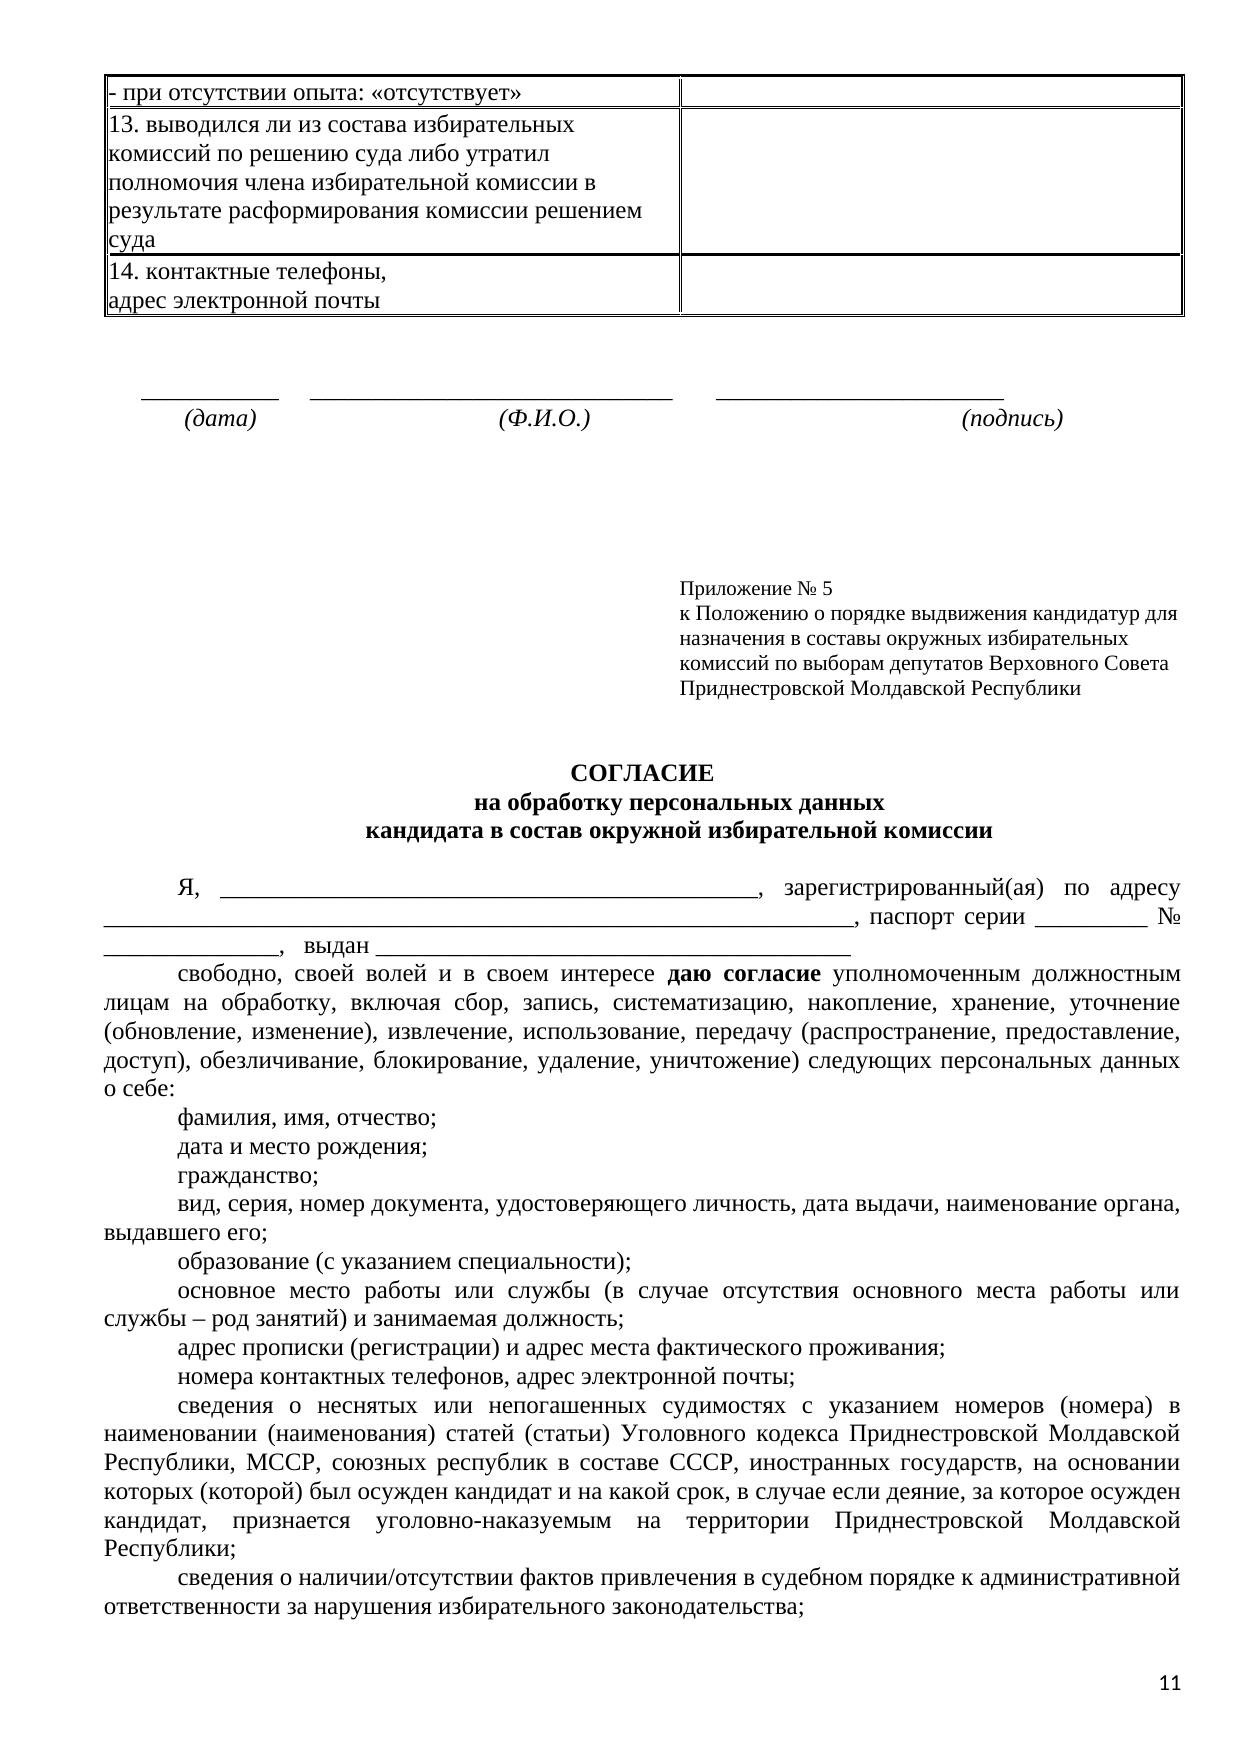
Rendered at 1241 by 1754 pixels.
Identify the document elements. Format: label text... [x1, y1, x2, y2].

text номера контактных телефонов, адрес электронной почты; [103, 1361, 1181, 1390]
text СОГЛАСИЕ [103, 729, 1181, 787]
text образование (с указанием специальности); [103, 1246, 1181, 1275]
text сведения о наличии/отсутствии фактов привлечения в судебном порядке к административной ответственности за нарушения избирательного законодательства; [103, 1562, 1181, 1620]
table_cell [681, 106, 1183, 253]
text (дата) (Ф.И.О.) (подпись) [103, 403, 1181, 432]
text к Положению о порядке выдвижения кандидатур для назначения в составы окружных избирательных комиссий по выборам депутатов Верховного Совета Приднестровской Молдавской Республики [679, 599, 1181, 700]
text основное место работы или службы (в случае отсутствия основного места работы или службы – род занятий) и занимаемая должность; [103, 1275, 1181, 1332]
text дата и место рождения; [103, 1131, 1181, 1160]
table_cell 13. выводился ли из состава избирательных комиссий по решению суда либо утратил полномочия члена избирательной комиссии в результате расформирования комиссии решением суда [106, 106, 681, 253]
text фамилия, имя, отчество; [103, 1102, 1181, 1131]
text Приложение № 5 [606, 576, 1181, 599]
text вид, серия, номер документа, удостоверяющего личность, дата выдачи, наименование органа, выдавшего его; [103, 1188, 1181, 1246]
text свободно, своей волей и в своем интересе даю согласие уполномоченным должностным лицам на обработку, включая сбор, запись, систематизацию, накопление, хранение, уточнение (обновление, изменение), извлечение, использование, передачу (распространение, предоставление, доступ), обезличивание, блокирование, удаление, уничтожение) следующих персональных данных о себе: [103, 958, 1181, 1102]
text сведения о неснятых или непогашенных судимостях с указанием номеров (номера) в наименовании (наименования) статей (статьи) Уголовного кодекса Приднестровской Молдавской Республики, МССР, союзных республик в составе СССР, иностранных государств, на основании которых (которой) был осужден кандидат и на какой срок, в случае если деяние, за которое осужден кандидат, признается уголовно-наказуемым на территории Приднестровской Молдавской Республики; [103, 1390, 1181, 1562]
text ___________ _____________________________ _______________________ [103, 374, 1181, 403]
text гражданство; [103, 1160, 1181, 1188]
text кандидата в состав окружной избирательной комиссии [103, 815, 1181, 844]
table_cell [108, 77, 681, 106]
text Я, ___________________________________________, зарегистрированный(ая) по адресу ____________________________________________________________, паспорт серии _________ № ______________, выдан ______________________________________ [103, 872, 1181, 958]
text адрес прописки (регистрации) и адрес места фактического проживания; [103, 1332, 1181, 1361]
text на обработку персональных данных [103, 787, 1181, 815]
table_cell [681, 253, 1183, 313]
table_cell [681, 77, 1181, 106]
table_cell 14. контактные телефоны, адрес электронной почты [106, 253, 681, 313]
